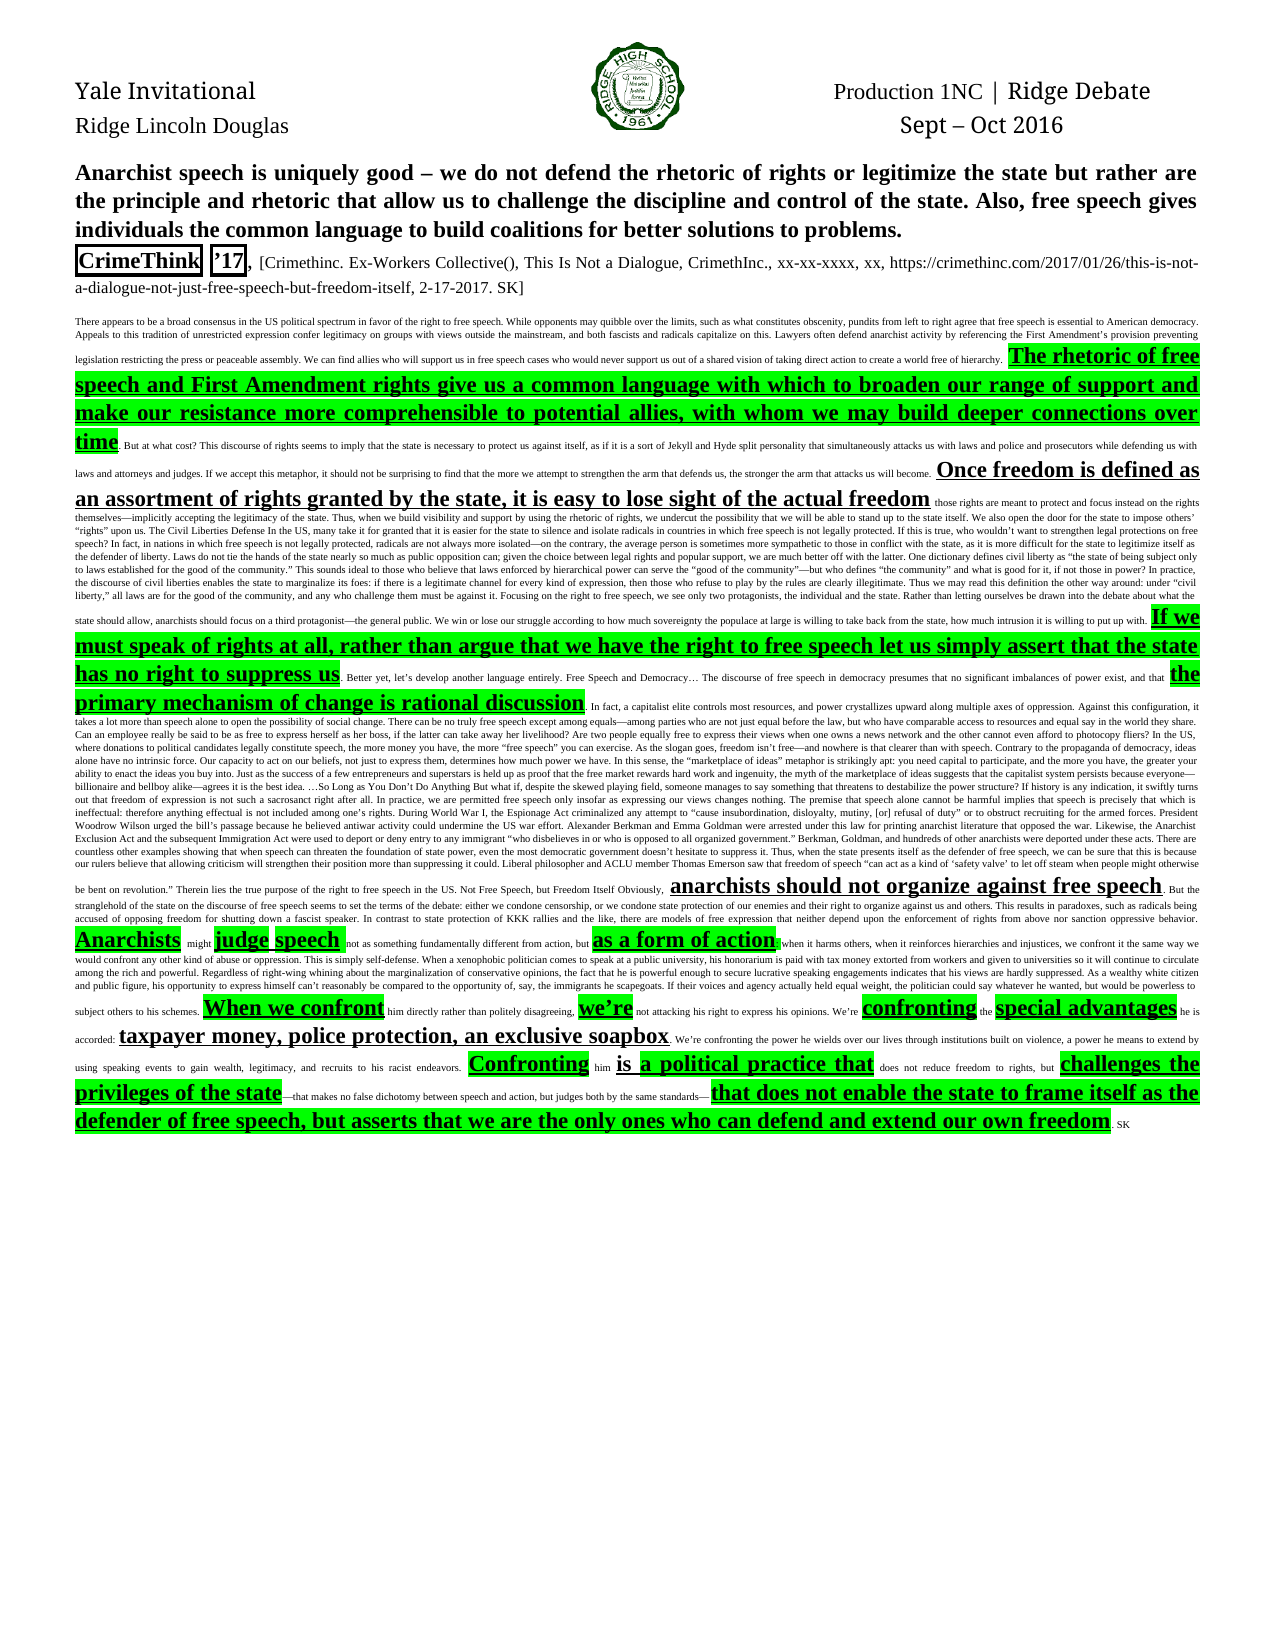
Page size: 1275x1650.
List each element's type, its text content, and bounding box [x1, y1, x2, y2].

picture [577, 42, 697, 130]
subtitle Anarchist speech is uniquely good – we do not defend the rhetoric of rights or legitimize the state but rather are the principle and rhetoric that allow us to challenge the discipline and control of the state. Also, free speech gives individuals the common language to build coalitions for better solutions to problems. [75, 159, 1200, 242]
text CrimeThink ’17, [Crimethinc. Ex-Workers Collective(), This Is Not a Dialogue, CrimethInc., xx-xx-xxxx, xx, https://crimethinc.com/2017/01/26/this-is-not-a-dialogue-not-just-free-speech-but-freedom-itself, 2-17-2017. SK] [75, 244, 1200, 297]
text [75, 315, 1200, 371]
